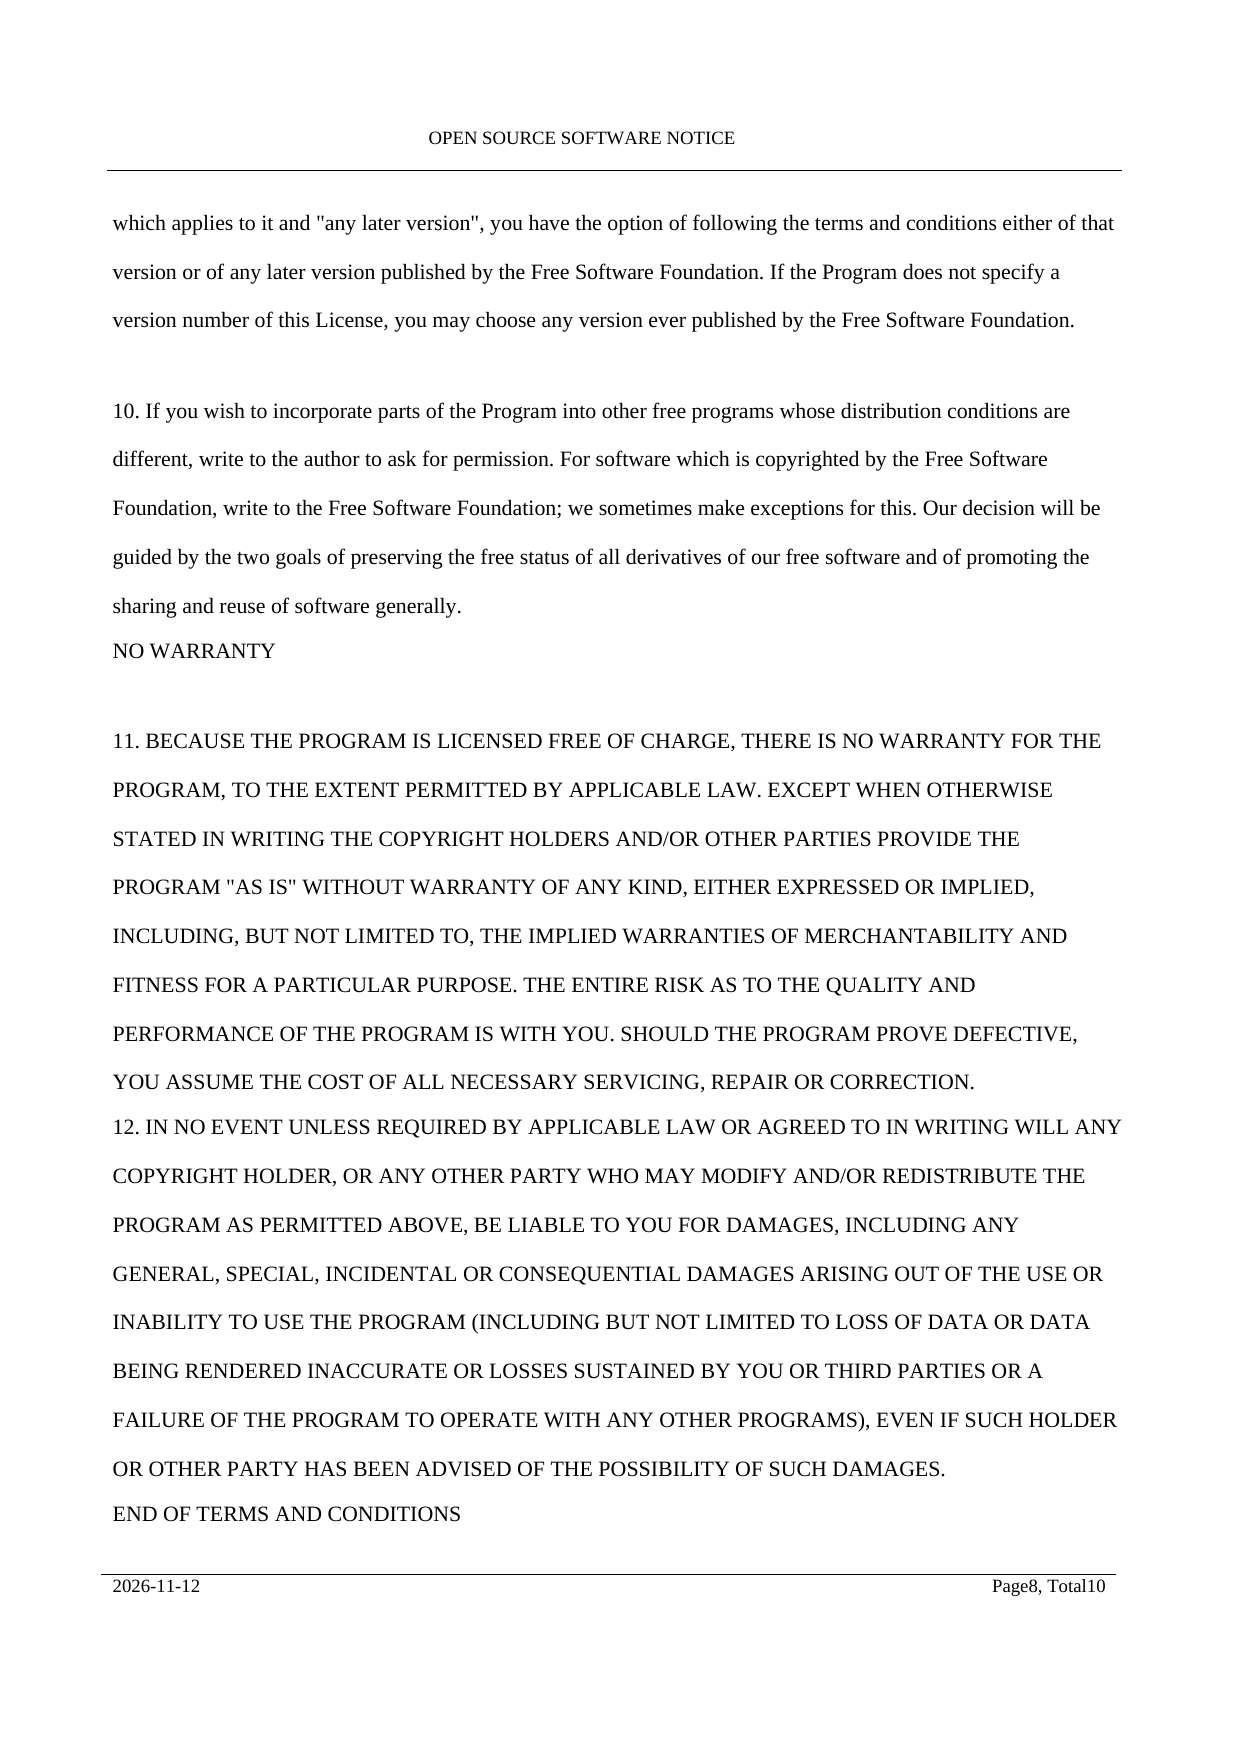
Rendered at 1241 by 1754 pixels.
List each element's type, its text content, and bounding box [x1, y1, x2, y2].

text 12. IN NO EVENT UNLESS REQUIRED BY APPLICABLE LAW OR AGREED TO IN WRITING WILL ANY COPYRIGHT HOLDER, OR ANY OTHER PARTY WHO MAY MODIFY AND/OR REDISTRIBUTE THE PROGRAM AS PERMITTED ABOVE, BE LIABLE TO YOU FOR DAMAGES, INCLUDING ANY GENERAL, SPECIAL, INCIDENTAL OR CONSEQUENTIAL DAMAGES ARISING OUT OF THE USE OR INABILITY TO USE THE PROGRAM (INCLUDING BUT NOT LIMITED TO LOSS OF DATA OR DATA BEING RENDERED INACCURATE OR LOSSES SUSTAINED BY YOU OR THIRD PARTIES OR A FAILURE OF THE PROGRAM TO OPERATE WITH ANY OTHER PROGRAMS), EVEN IF SUCH HOLDER OR OTHER PARTY HAS BEEN ADVISED OF THE POSSIBILITY OF SUCH DAMAGES. [112, 1111, 1128, 1484]
text END OF TERMS AND CONDITIONS [112, 1497, 1128, 1529]
text 10. If you wish to incorporate parts of the Program into other free programs whose distribution conditions are different, write to the author to ask for permission. For software which is copyrighted by the Free Software Foundation, write to the Free Software Foundation; we sometimes make exceptions for this. Our decision will be guided by the two goals of preserving the free status of all derivatives of our free software and of promoting the sharing and reuse of software generally. [112, 394, 1128, 622]
text NO WARRANTY [112, 634, 1128, 667]
text 11. BECAUSE THE PROGRAM IS LICENSED FREE OF CHARGE, THERE IS NO WARRANTY FOR THE PROGRAM, TO THE EXTENT PERMITTED BY APPLICABLE LAW. EXCEPT WHEN OTHERWISE STATED IN WRITING THE COPYRIGHT HOLDERS AND/OR OTHER PARTIES PROVIDE THE PROGRAM "AS IS" WITHOUT WARRANTY OF ANY KIND, EITHER EXPRESSED OR IMPLIED, INCLUDING, BUT NOT LIMITED TO, THE IMPLIED WARRANTIES OF MERCHANTABILITY AND FITNESS FOR A PARTICULAR PURPOSE. THE ENTIRE RISK AS TO THE QUALITY AND PERFORMANCE OF THE PROGRAM IS WITH YOU. SHOULD THE PROGRAM PROVE DEFECTIVE, YOU ASSUME THE COST OF ALL NECESSARY SERVICING, REPAIR OR CORRECTION. [112, 724, 1128, 1098]
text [112, 206, 1128, 336]
